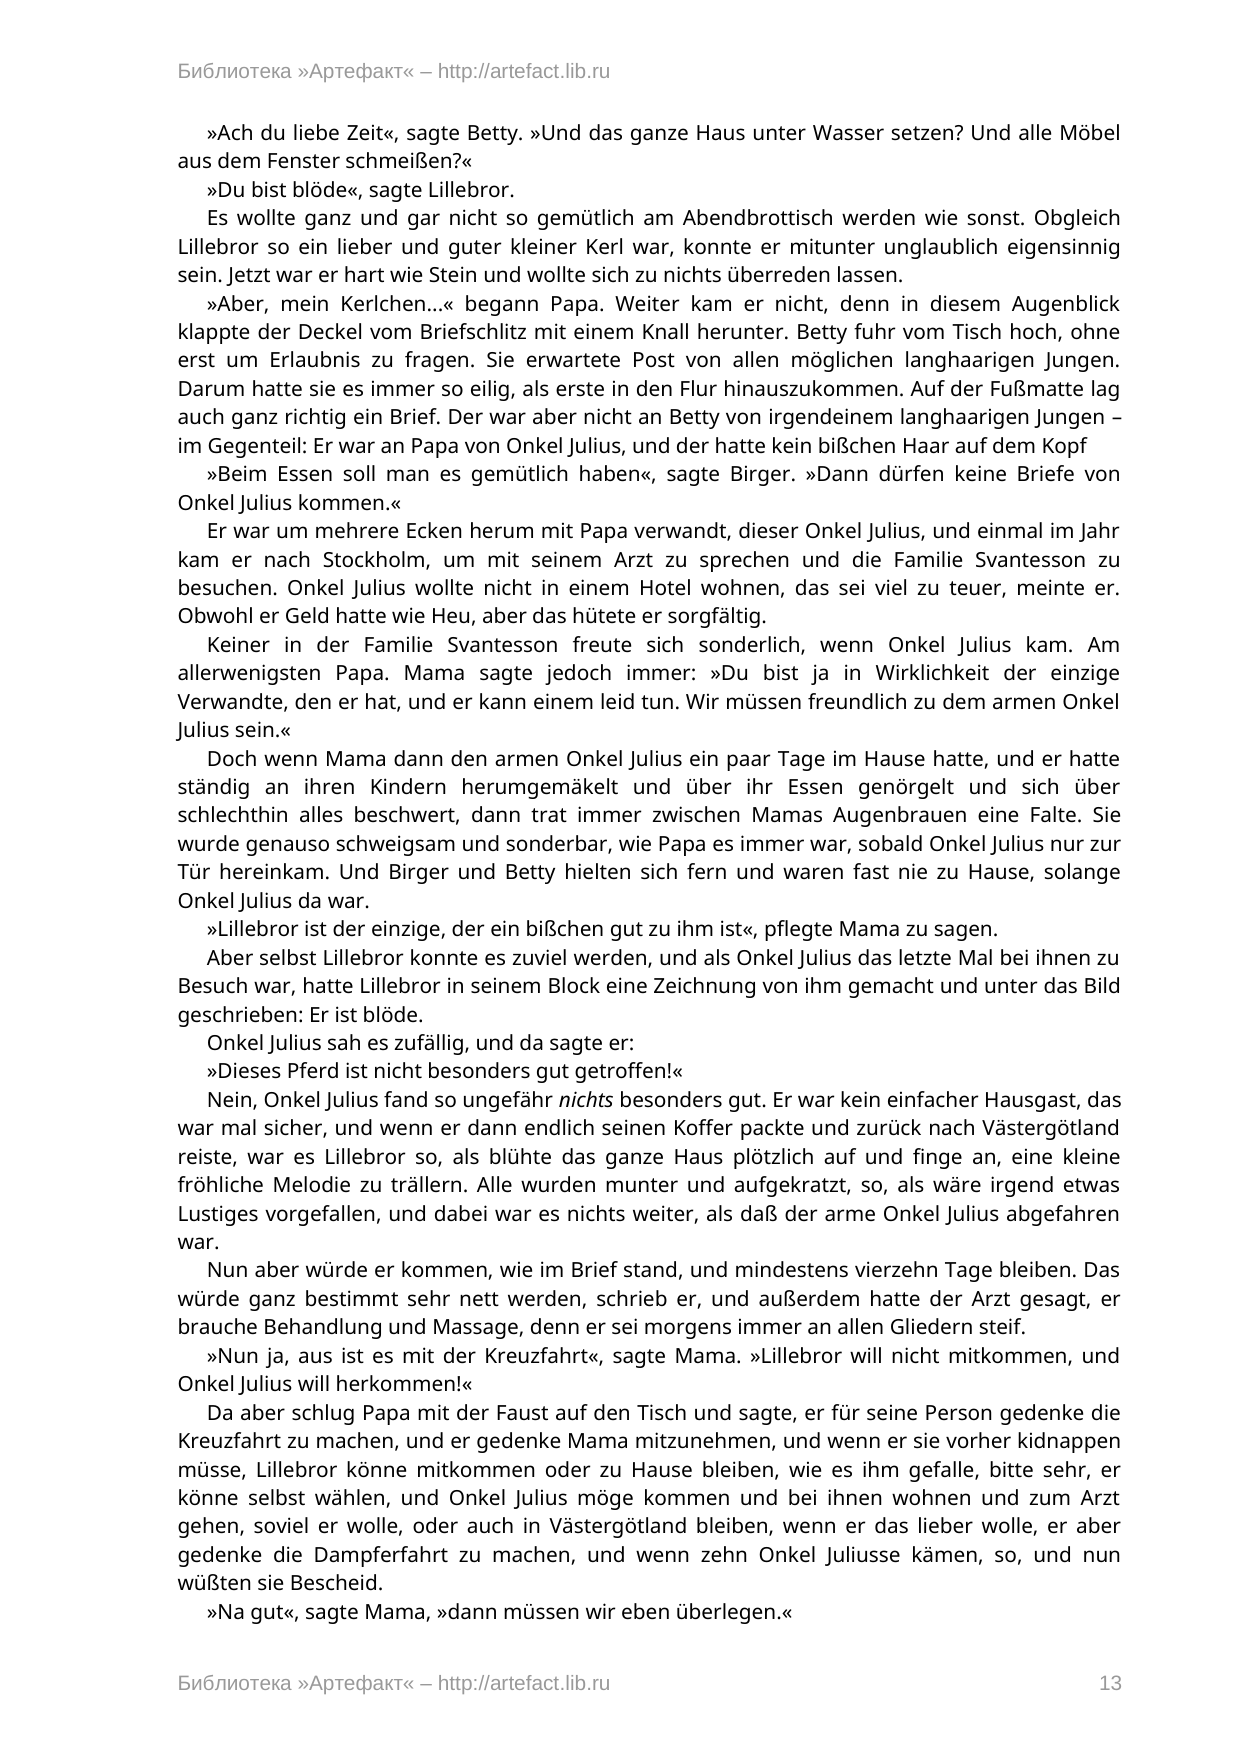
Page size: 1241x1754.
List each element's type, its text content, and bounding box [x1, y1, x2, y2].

text »Na gut«, sagte Mama, »dann müssen wir eben überlegen.« [177, 1597, 1122, 1625]
text »Nun ja, aus ist es mit der Kreuzfahrt«, sagte Mama. »Lillebror will nicht mitkommen, und Onkel Julius will herkommen!« [177, 1341, 1122, 1398]
text Doch wenn Mama dann den armen Onkel Julius ein paar Tage im Hause hatte, und er hatte ständig an ihren Kindern herumgemäkelt und über ihr Essen genörgelt und sich über schlechthin alles beschwert, dann trat immer zwischen Mamas Augenbrauen eine Falte. Sie wurde genauso schweigsam und sonderbar, wie Papa es immer war, sobald Onkel Julius nur zur Tür hereinkam. Und Birger und Betty hielten sich fern und waren fast nie zu Hause, solange Onkel Julius da war. [177, 744, 1122, 914]
text »Dieses Pferd ist nicht besonders gut getroffen!« [177, 1057, 1122, 1085]
text Nein, Onkel Julius fand so ungefähr nichts besonders gut. Er war kein einfacher Hausgast, das war mal sicher, und wenn er dann endlich seinen Koffer packte und zurück nach Västergötland reiste, war es Lillebror so, als blühte das ganze Haus plötzlich auf und finge an, eine kleine fröhliche Melodie zu trällern. Alle wurden munter und aufgekratzt, so, als wäre irgend etwas Lustiges vorgefallen, und dabei war es nichts weiter, als daß der arme Onkel Julius abgefahren war. [177, 1085, 1122, 1256]
text »Lillebror ist der einzige, der ein bißchen gut zu ihm ist«, pflegte Mama zu sagen. [177, 914, 1122, 943]
text Es wollte ganz und gar nicht so gemütlich am Abendbrottisch werden wie sonst. Obgleich Lillebror so ein lieber und guter kleiner Kerl war, konnte er mitunter unglaublich eigensinnig sein. Jetzt war er hart wie Stein und wollte sich zu nichts überreden lassen. [177, 203, 1122, 289]
text »Beim Essen soll man es gemütlich haben«, sagte Birger. »Dann dürfen keine Briefe von Onkel Julius kommen.« [177, 459, 1122, 516]
text Onkel Julius sah es zufällig, und da sagte er: [177, 1028, 1122, 1057]
text Da aber schlug Papa mit der Faust auf den Tisch und sagte, er für seine Person gedenke die Kreuzfahrt zu machen, und er gedenke Mama mitzunehmen, und wenn er sie vorher kidnappen müsse, Lillebror könne mitkommen oder zu Hause bleiben, wie es ihm gefalle, bitte sehr, er könne selbst wählen, und Onkel Julius möge kommen und bei ihnen wohnen und zum Arzt gehen, soviel er wolle, oder auch in Västergötland bleiben, wenn er das lieber wolle, er aber gedenke die Dampferfahrt zu machen, und wenn zehn Onkel Juliusse kämen, so, und nun wüßten sie Bescheid. [177, 1398, 1122, 1597]
text »Aber, mein Kerlchen...« begann Papa. Weiter kam er nicht, denn in diesem Augenblick klappte der Deckel vom Briefschlitz mit einem Knall herunter. Betty fuhr vom Tisch hoch, ohne erst um Erlaubnis zu fragen. Sie erwartete Post von allen möglichen langhaarigen Jungen. Darum hatte sie es immer so eilig, als erste in den Flur hinauszukommen. Auf der Fußmatte lag auch ganz richtig ein Brief. Der war aber nicht an Betty von irgendeinem langhaarigen Jungen – im Gegenteil: Er war an Papa von Onkel Julius, und der hatte kein bißchen Haar auf dem Kopf [177, 289, 1122, 459]
text Nun aber würde er kommen, wie im Brief stand, und mindestens vierzehn Tage bleiben. Das würde ganz bestimmt sehr nett werden, schrieb er, und außerdem hatte der Arzt gesagt, er brauche Behandlung und Massage, denn er sei morgens immer an allen Gliedern steif. [177, 1256, 1122, 1341]
text »Du bist blöde«, sagte Lillebror. [177, 175, 1122, 203]
text »Ach du liebe Zeit«, sagte Betty. »Und das ganze Haus unter Wasser setzen? Und alle Möbel aus dem Fenster schmeißen?« [177, 118, 1122, 175]
text Er war um mehrere Ecken herum mit Papa verwandt, dieser Onkel Julius, und einmal im Jahr kam er nach Stockholm, um mit seinem Arzt zu sprechen und die Familie Svantesson zu besuchen. Onkel Julius wollte nicht in einem Hotel wohnen, das sei viel zu teuer, meinte er. Obwohl er Geld hatte wie Heu, aber das hütete er sorgfältig. [177, 516, 1122, 630]
text Keiner in der Familie Svantesson freute sich sonderlich, wenn Onkel Julius kam. Am allerwenigsten Papa. Mama sagte jedoch immer: »Du bist ja in Wirklichkeit der einzige Verwandte, den er hat, und er kann einem leid tun. Wir müssen freundlich zu dem armen Onkel Julius sein.« [177, 630, 1122, 744]
text Aber selbst Lillebror konnte es zuviel werden, und als Onkel Julius das letzte Mal bei ihnen zu Besuch war, hatte Lillebror in seinem Block eine Zeichnung von ihm gemacht und unter das Bild geschrieben: Er ist blöde. [177, 943, 1122, 1028]
